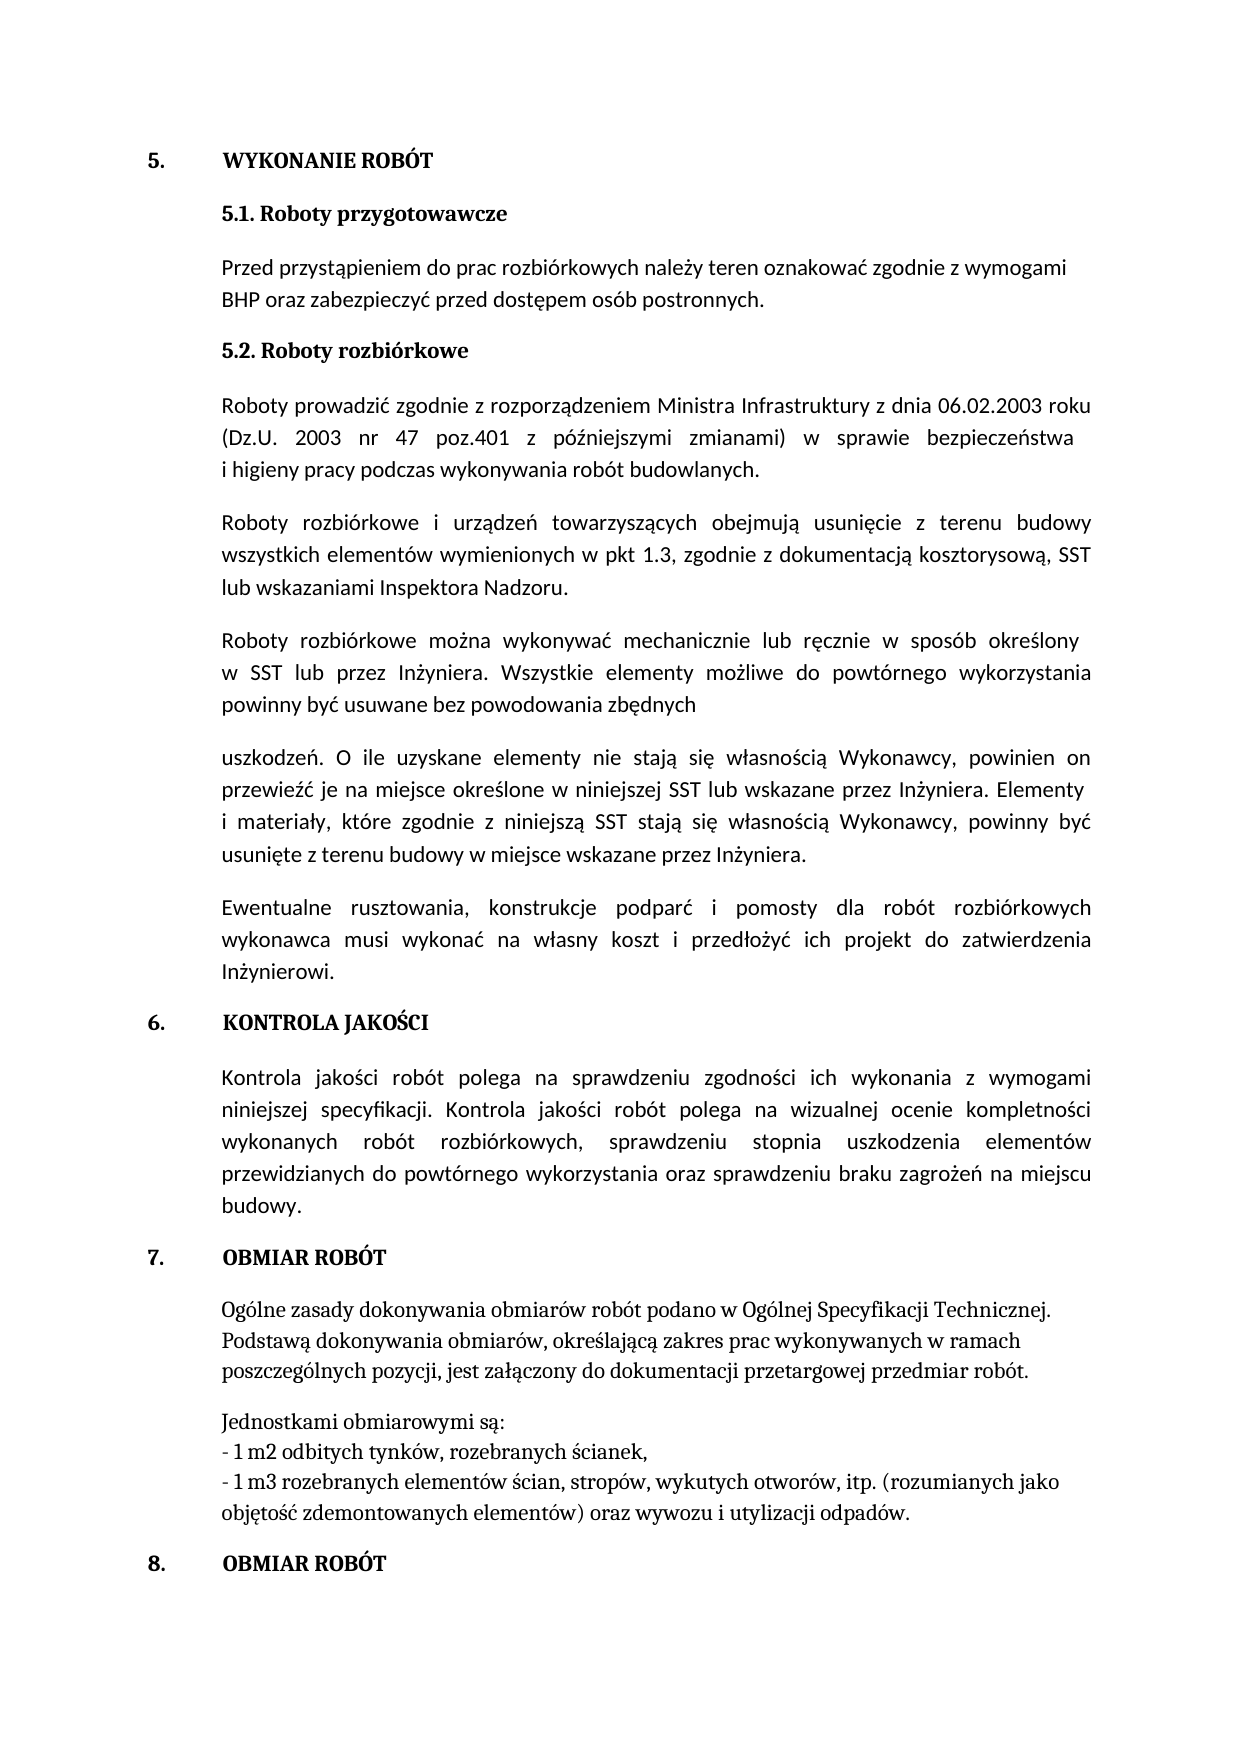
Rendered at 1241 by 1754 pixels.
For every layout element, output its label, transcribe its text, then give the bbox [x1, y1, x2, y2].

text Kontrola jakości robót polega na sprawdzeniu zgodności ich wykonania z wymogami niniejszej specyfikacji. Kontrola jakości robót polega na wizualnej ocenie kompletności wykonanych robót rozbiórkowych, sprawdzeniu stopnia uszkodzenia elementów przewidzianych do powtórnego wykorzystania oraz sprawdzeniu braku zagrożeń na miejscu budowy. [221, 1063, 1093, 1219]
text 5.1. Roboty przygotowawcze [222, 200, 1093, 227]
text Jednostkami obmiarowymi są: - 1 m2 odbitych tynków, rozebranych ścianek, - 1 m3 rozebranych elementów ścian, stropów, wykutych otworów, itp. (rozumianych jako objętość zdemontowanych elementów) oraz wywozu i utylizacji odpadów. [221, 1409, 1093, 1526]
text Ogólne zasady dokonywania obmiarów robót podano w Ogólnej Specyfikacji Technicznej. Podstawą dokonywania obmiarów, określającą zakres prac wykonywanych w ramach poszczególnych pozycji, jest załączony do dokumentacji przetargowej przedmiar robót. [221, 1297, 1093, 1384]
list WYKONANIE ROBÓT [148, 148, 1093, 174]
text Przed przystąpieniem do prac rozbiórkowych należy teren oznakować zgodnie z wymogami BHP oraz zabezpieczyć przed dostępem osób postronnych. [221, 253, 1093, 313]
text 5.2. Roboty rozbiórkowe [222, 338, 1093, 364]
text Ewentualne rusztowania, konstrukcje podparć i pomosty dla robót rozbiórkowych wykonawca musi wykonać na własny koszt i przedłożyć ich projekt do zatwierdzenia Inżynierowi. [221, 893, 1093, 985]
text Roboty prowadzić zgodnie z rozporządzeniem Ministra Infrastruktury z dnia 06.02.2003 roku (Dz.U. 2003 nr 47 poz.401 z późniejszymi zmianami) w sprawie bezpieczeństwa i higieny pracy podczas wykonywania robót budowlanych. [221, 391, 1093, 483]
text Roboty rozbiórkowe i urządzeń towarzyszących obejmują usunięcie z terenu budowy wszystkich elementów wymienionych w pkt 1.3, zgodnie z dokumentacją kosztorysową, SST lub wskazaniami Inspektora Nadzoru. [221, 508, 1093, 601]
list KONTROLA JAKOŚCI [148, 1010, 1093, 1036]
text Roboty rozbiórkowe można wykonywać mechanicznie lub ręcznie w sposób określony w SST lub przez Inżyniera. Wszystkie elementy możliwe do powtórnego wykorzystania powinny być usuwane bez powodowania zbędnych [221, 626, 1093, 718]
list OBMIAR ROBÓT [148, 1244, 1093, 1271]
list OBMIAR ROBÓT [148, 1550, 1093, 1577]
text uszkodzeń. O ile uzyskane elementy nie stają się własnością Wykonawcy, powinien on przewieźć je na miejsce określone w niniejszej SST lub wskazane przez Inżyniera. Elementy i materiały, które zgodnie z niniejszą SST stają się własnością Wykonawcy, powinny być usunięte z terenu budowy w miejsce wskazane przez Inżyniera. [221, 743, 1093, 868]
